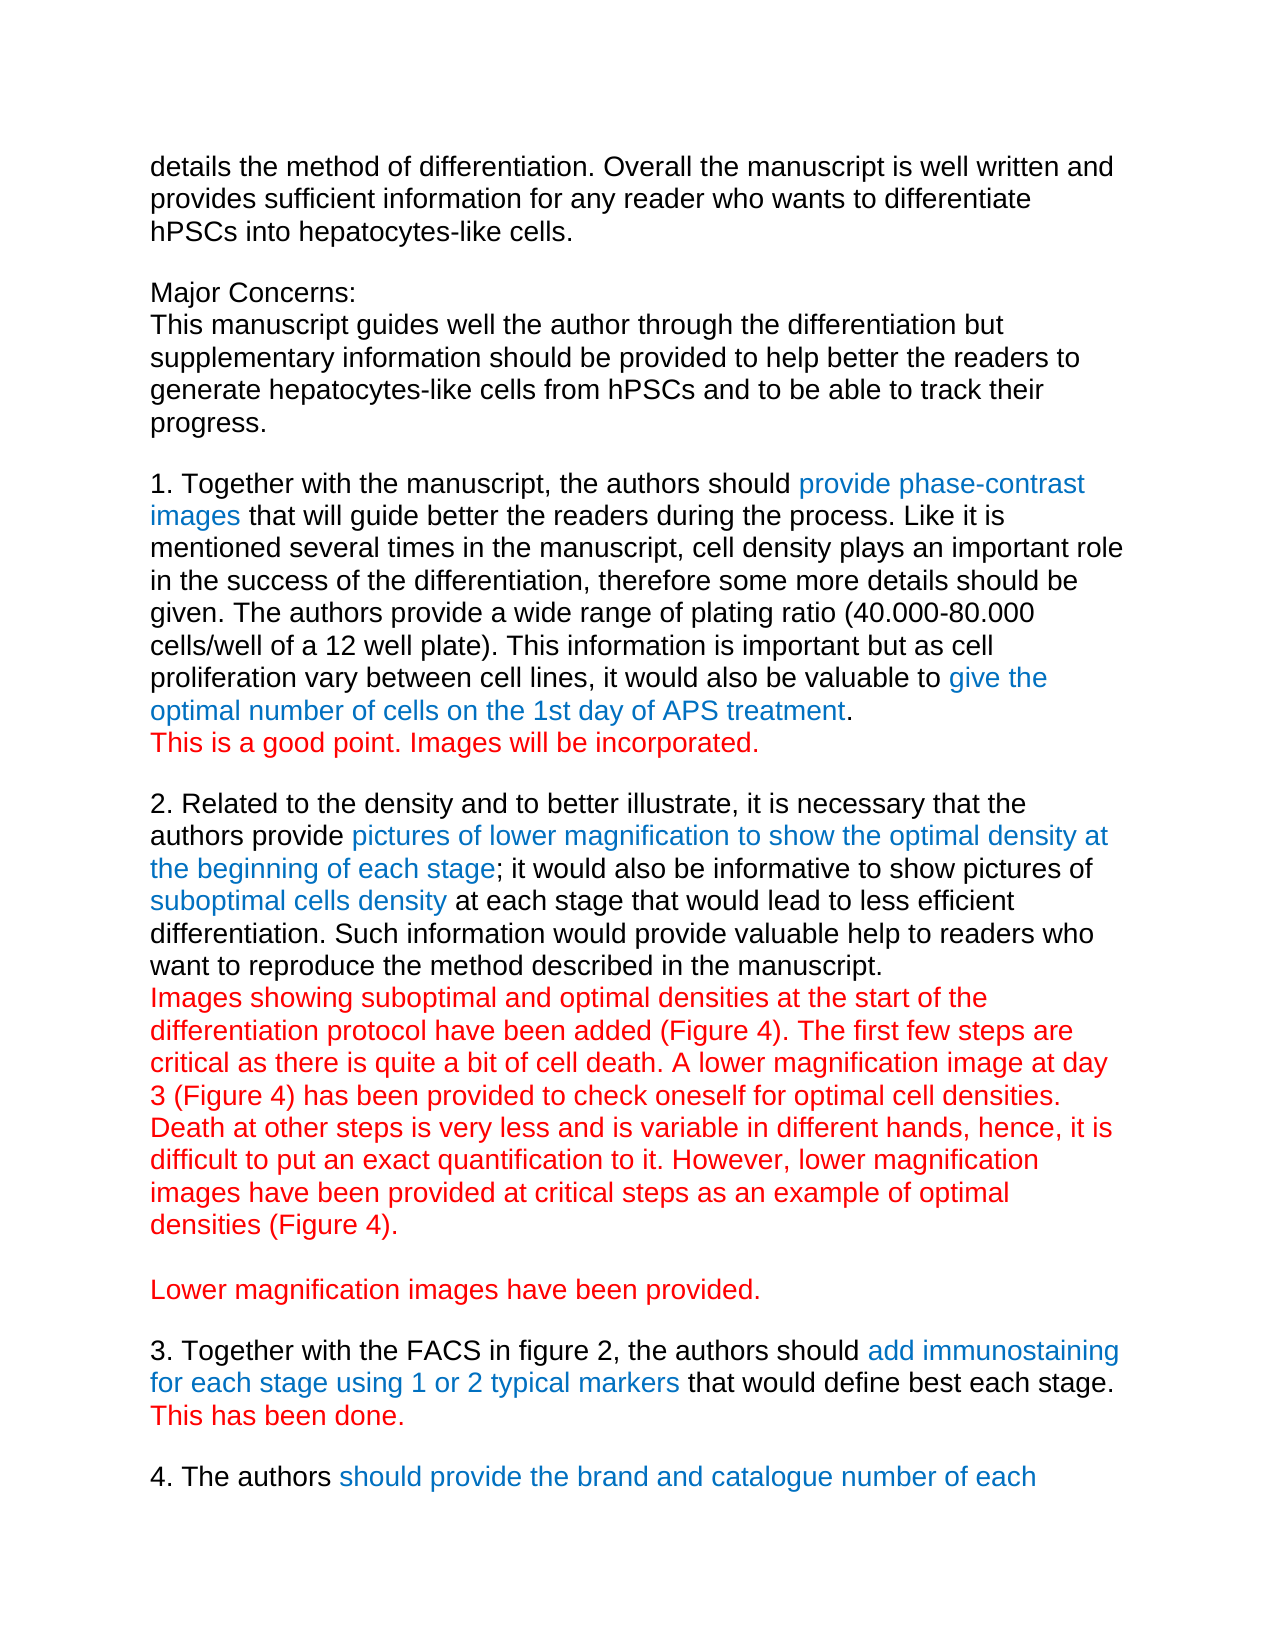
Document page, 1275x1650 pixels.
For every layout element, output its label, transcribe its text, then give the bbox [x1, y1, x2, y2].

text This has been done. [150, 1399, 1125, 1431]
text This is a good point. Images will be incorporated. [150, 726, 1125, 758]
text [150, 150, 1125, 438]
text Images showing suboptimal and optimal densities at the start of the differentiation protocol have been added (Figure 4). The first few steps are critical as there is quite a bit of cell death. A lower magnification image at day 3 (Figure 4) has been provided to check oneself for optimal cell densities. Death at other steps is very less and is variable in different hands, hence, it is difficult to put an exact quantification to it. However, lower magnification images have been provided at critical steps as an example of optimal densities (Figure 4). [150, 981, 1125, 1241]
text Lower magnification images have been provided. [150, 1273, 1125, 1305]
text 1. Together with the manuscript, the authors should provide phase-contrast images that will guide better the readers during the process. Like it is mentioned several times in the manuscript, cell density plays an important role in the success of the differentiation, therefore some more details should be given. The authors provide a wide range of plating ratio (40.000-80.000 cells/well of a 12 well plate). This information is important but as cell proliferation vary between cell lines, it would also be valuable to give the optimal number of cells on the 1st day of APS treatment. [150, 438, 1125, 726]
text 2. Related to the density and to better illustrate, it is necessary that the authors provide pictures of lower magnification to show the optimal density at the beginning of each stage; it would also be informative to show pictures of suboptimal cells density at each stage that would lead to less efficient differentiation. Such information would provide valuable help to readers who want to reproduce the method described in the manuscript. [150, 758, 1125, 981]
text 3. Together with the FACS in figure 2, the authors should add immunostaining for each stage using 1 or 2 typical markers that would define best each stage. [150, 1305, 1125, 1399]
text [150, 1431, 1125, 1492]
